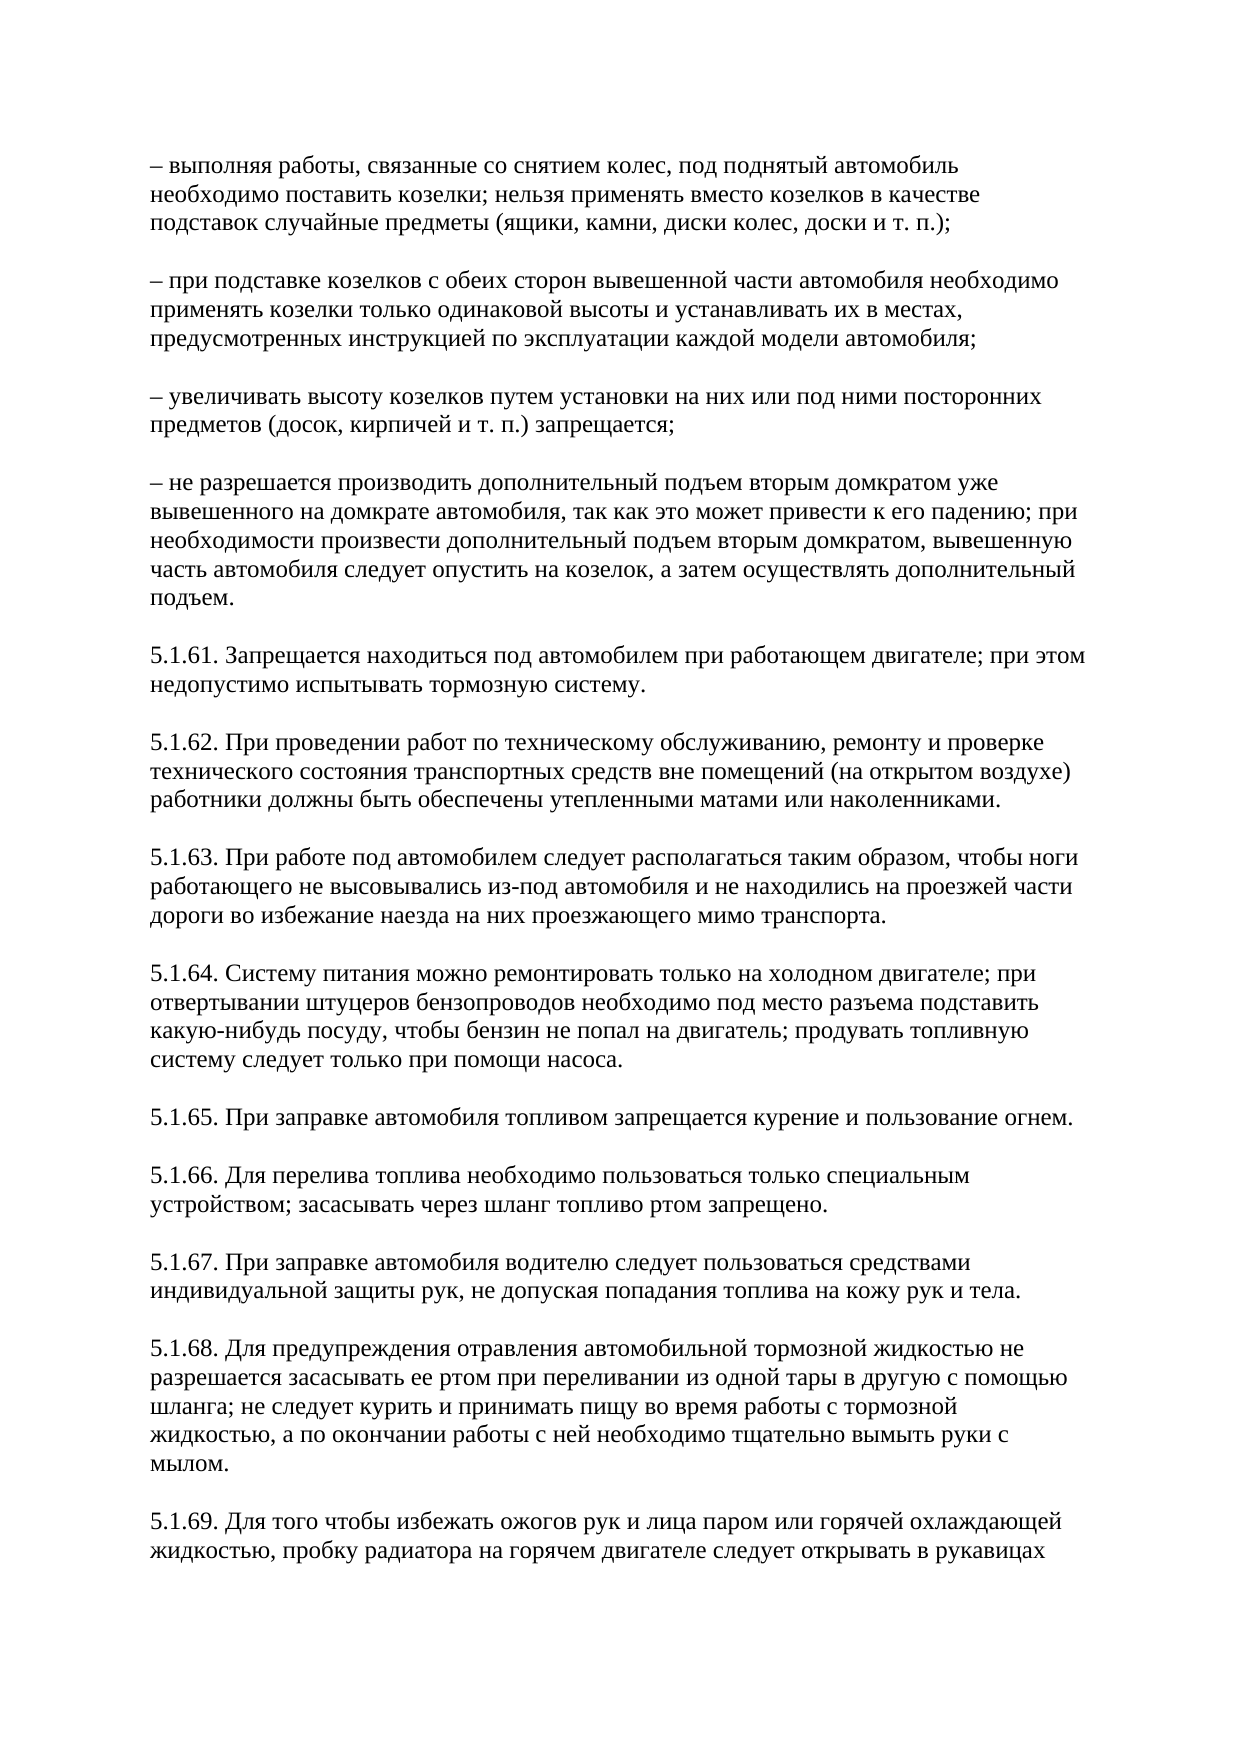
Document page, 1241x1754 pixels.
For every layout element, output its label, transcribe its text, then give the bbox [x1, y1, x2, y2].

text 5.1.67. При заправке автомобиля водителю следует пользоваться средствами индивидуальной защиты рук, не допуская попадания топлива на кожу рук и тела. [150, 1247, 1090, 1304]
text – увеличивать высоту козелков путем установки на них или под ними посторонних предметов (досок, кирпичей и т. п.) запрещается; [150, 381, 1090, 438]
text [150, 1506, 1090, 1564]
text 5.1.63. При работе под автомобилем следует располагаться таким образом, чтобы ноги работающего не высовывались из-под автомобиля и не находились на проезжей части дороги во избежание наезда на них проезжающего мимо транспорта. [150, 842, 1090, 929]
text 5.1.68. Для предупреждения отравления автомобильной тормозной жидкостью не разрешается засасывать ее ртом при переливании из одной тары в другую с помощью шланга; не следует курить и принимать пищу во время работы с тормозной жидкостью, а по окончании работы с ней необходимо тщательно вымыть руки с мылом. [150, 1333, 1090, 1477]
text – не разрешается производить дополнительный подъем вторым домкратом уже вывешенного на домкрате автомобиля, так как это может привести к его падению; при необходимости произвести дополнительный подъем вторым домкратом, вывешенную часть автомобиля следует опустить на козелок, а затем осуществлять дополнительный подъем. [150, 467, 1090, 611]
text 5.1.65. При заправке автомобиля топливом запрещается курение и пользование огнем. [150, 1102, 1090, 1131]
text – выполняя работы, связанные со снятием колес, под поднятый автомобиль необходимо поставить козелки; нельзя применять вместо козелков в качестве подставок случайные предметы (ящики, камни, диски колес, доски и т. п.); [150, 150, 1090, 236]
text 5.1.64. Систему питания можно ремонтировать только на холодном двигателе; при отвертывании штуцеров бензопроводов необходимо под место разъема подставить какую-нибудь посуду, чтобы бензин не попал на двигатель; продувать топливную систему следует только при помощи насоса. [150, 958, 1090, 1073]
text – при подставке козелков с обеих сторон вывешенной части автомобиля необходимо применять козелки только одинаковой высоты и устанавливать их в местах, предусмотренных инструкцией по эксплуатации каждой модели автомобиля; [150, 265, 1090, 352]
text 5.1.66. Для перелива топлива необходимо пользоваться только специальным устройством; засасывать через шланг топливо ртом запрещено. [150, 1160, 1090, 1217]
text 5.1.62. При проведении работ по техническому обслуживанию, ремонту и проверке технического состояния транспортных средств вне помещений (на открытом воздухе) работники должны быть обеспечены утепленными матами или наколенниками. [150, 727, 1090, 813]
text 5.1.61. Запрещается находиться под автомобилем при работающем двигателе; при этом недопустимо испытывать тормозную систему. [150, 640, 1090, 698]
